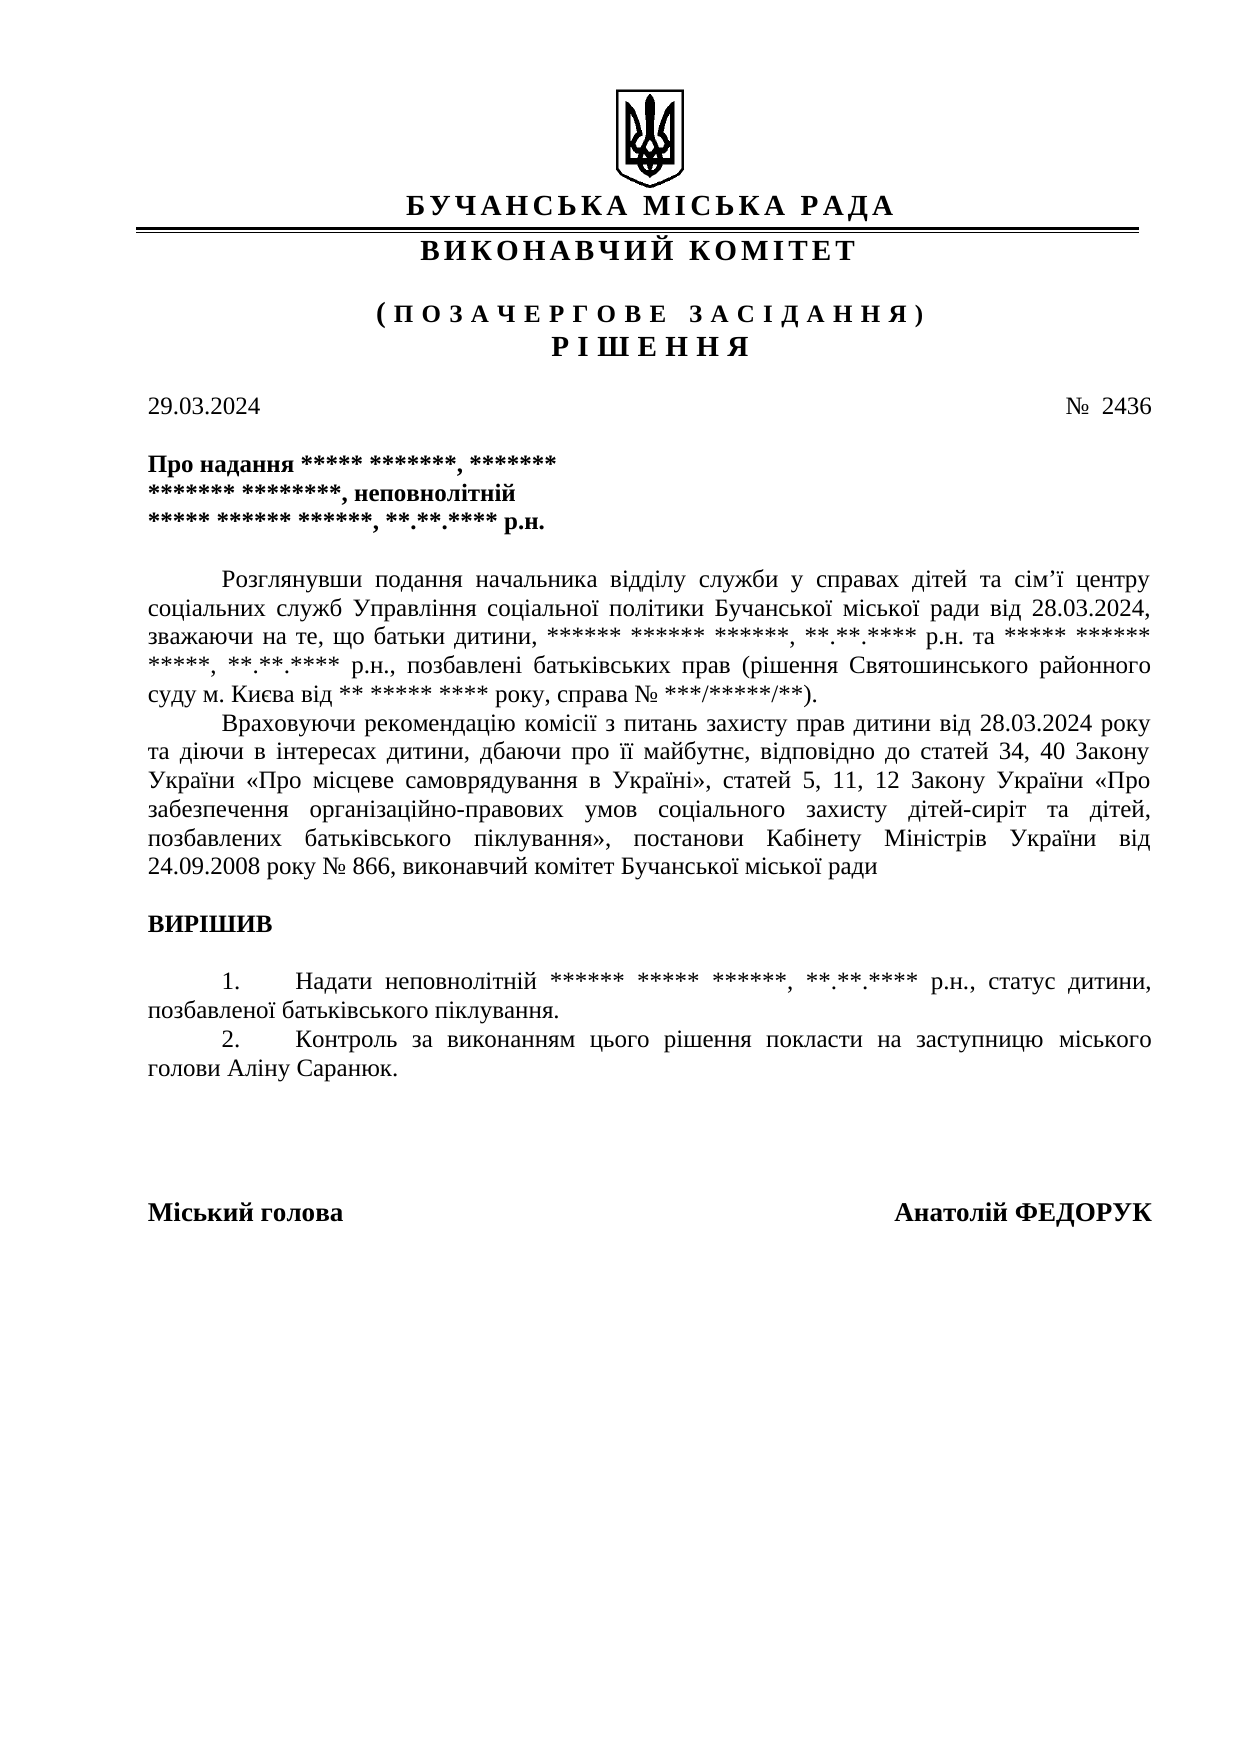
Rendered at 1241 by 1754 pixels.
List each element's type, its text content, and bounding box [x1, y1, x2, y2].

text (ПОЗАЧЕРГОВЕ ЗАСІДАННЯ) [148, 296, 1152, 329]
table_header № 2436 [650, 391, 1163, 420]
text ***** ****** ******, **.**.**** р.н. [148, 506, 886, 535]
text РІШЕННЯ [148, 329, 1152, 363]
table_header 29.03.2024 [136, 391, 649, 420]
list Контроль за виконанням цього рішення покласти на заступницю міського голови Аліну Саранюк. [148, 1024, 1152, 1081]
text ******* ********, неповнолітній [148, 478, 886, 506]
table_header Міський голова [136, 1196, 649, 1228]
text Про надання ***** *******, ******* [148, 449, 886, 478]
picture [614, 88, 686, 189]
text БУЧАНСЬКА МІСЬКА РАДА [148, 188, 1152, 222]
text ВИРІШИВ [148, 909, 1152, 938]
text Розглянувши подання начальника відділу служби у справах дітей та сім’ї центру соціальних служб Управління соціальної політики Бучанської міської ради від 28.03.2024, зважаючи на те, що батьки дитини, ****** ****** ******, **.**.**** р.н. та ***** ****** *****, **.**.**** р.н., позбавлені батьківських прав (рішення Святошинського районного суду м. Києва від ** ***** **** року, справа № ***/*****/**). [148, 564, 1152, 708]
table_header Анатолій ФЕДОРУК [650, 1196, 1163, 1228]
table_header ВИКОНАВЧИЙ КОМІТЕТ [136, 233, 1139, 296]
list Надати неповнолітній ****** ***** ******, **.**.**** р.н., статус дитини, позбавленої батьківського піклування. [148, 966, 1152, 1024]
text Враховуючи рекомендацію комісії з питань захисту прав дитини від 28.03.2024 року та діючи в інтересах дитини, дбаючи про її майбутнє, відповідно до статей 34, 40 Закону України «Про місцеве самоврядування в Україні», статей 5, 11, 12 Закону України «Про забезпечення організаційно-правових умов соціального захисту дітей-сиріт та дітей, позбавлених батьківського піклування», постанови Кабінету Міністрів України від 24.09.2008 року № 866, виконавчий комітет Бучанської міської ради [148, 708, 1152, 880]
